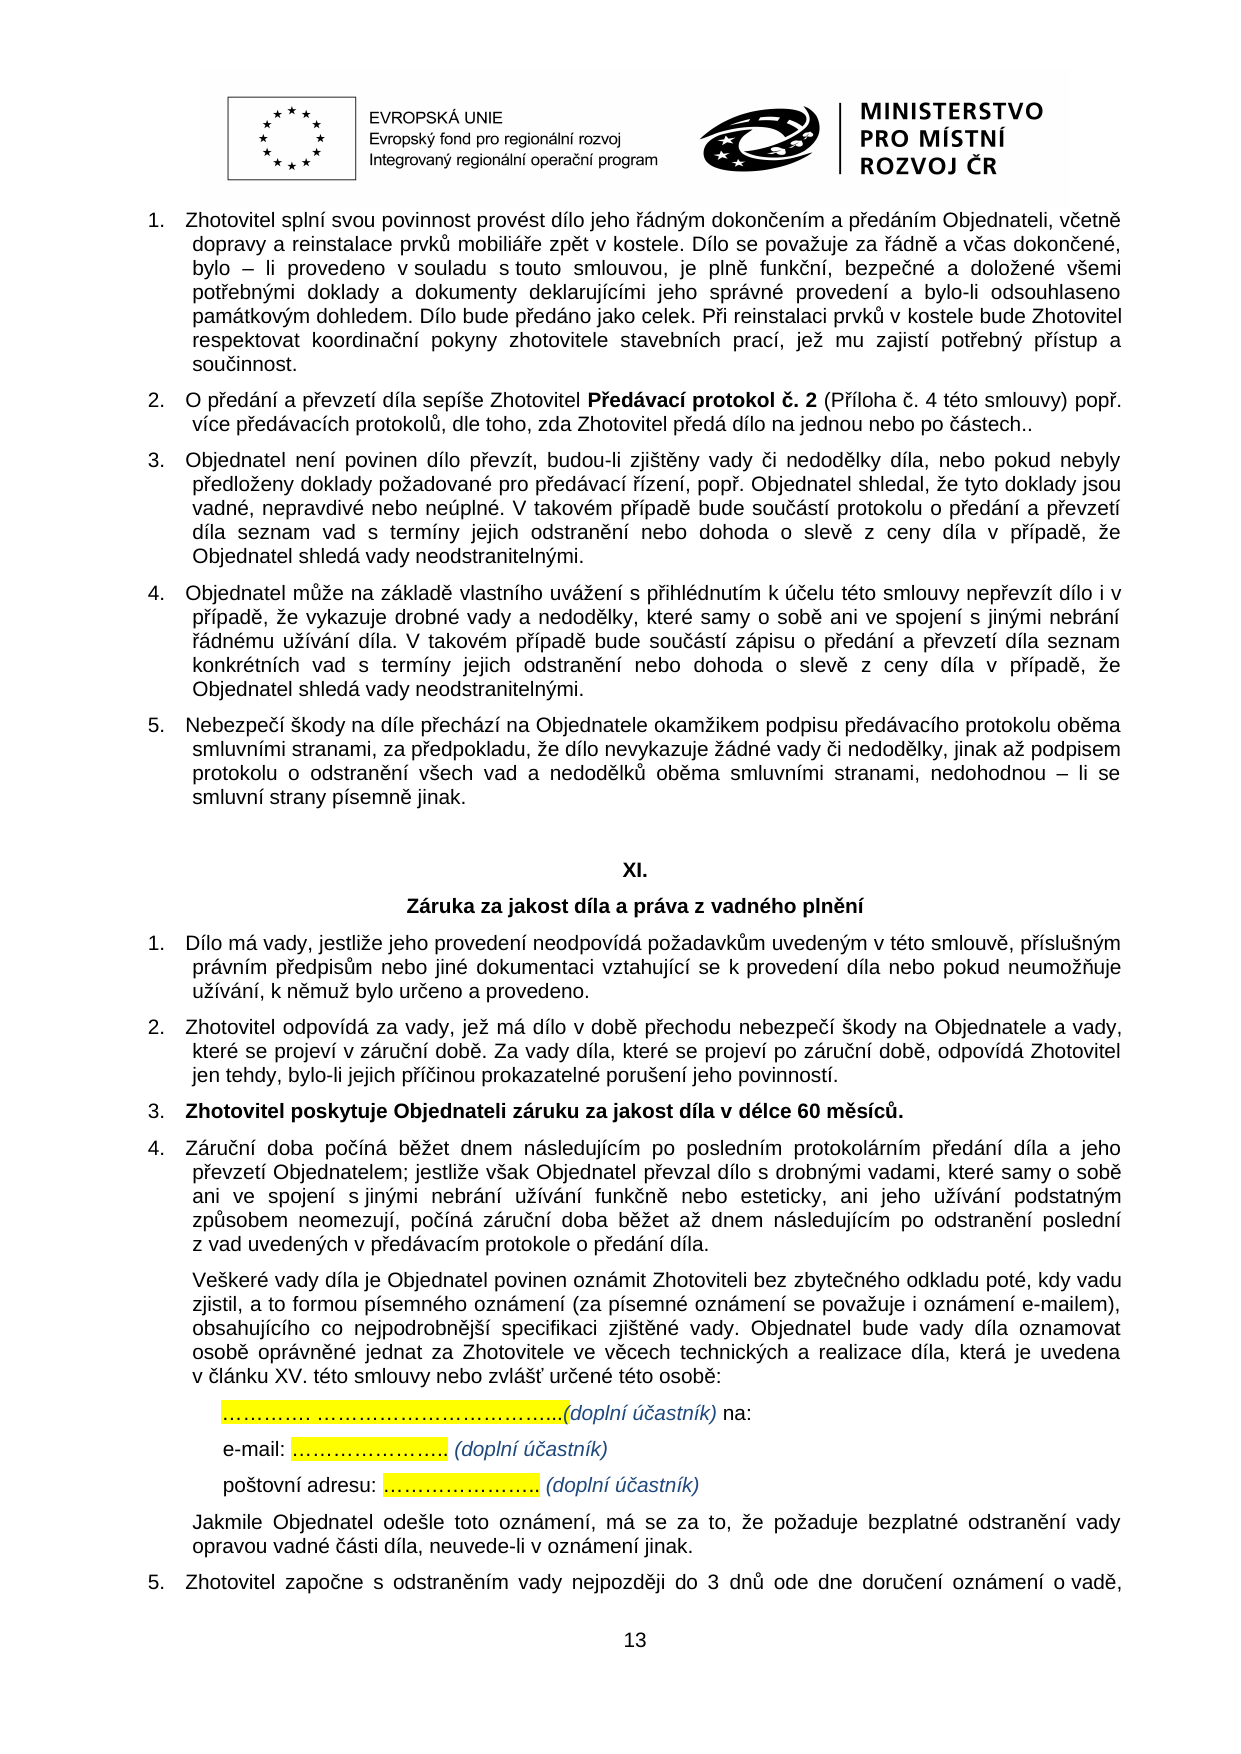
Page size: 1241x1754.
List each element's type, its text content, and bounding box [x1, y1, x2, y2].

list Veškeré vady díla je Objednatel povinen oznámit Zhotoviteli bez zbytečného odkladu poté, kdy vadu zjistil, a to formou písemného oznámení (za písemné oznámení se považuje i oznámení e-mailem), obsahujícího co nejpodrobnější specifikaci zjištěné vady. Objednatel bude vady díla oznamovat osobě oprávněné jednat za Zhotovitele ve věcech technických a realizace díla, která je uvedena v článku XV. této smlouvy nebo zvlášť určené této osobě: [192, 1268, 1122, 1388]
list Zhotovitel splní svou povinnost provést dílo jeho řádným dokončením a předáním Objednateli, včetně dopravy a reinstalace prvků mobiliáře zpět v kostele. Dílo se považuje za řádně a včas dokončené, bylo – li provedeno v souladu s touto smlouvou, je plně funkční, bezpečné a doložené všemi potřebnými doklady a dokumenty deklarujícími jeho správné provedení a bylo-li odsouhlaseno památkovým dohledem. Dílo bude předáno jako celek. Při reinstalaci prvků v kostele bude Zhotovitel respektovat koordinační pokyny zhotovitele stavebních prací, jež mu zajistí potřebný přístup a součinnost. [148, 208, 1122, 375]
text Záruka za jakost díla a práva z vadného plnění [148, 894, 1122, 918]
list Záruční doba počíná běžet dnem následujícím po posledním protokolárním předání díla a jeho převzetí Objednatelem; jestliže však Objednatel převzal dílo s drobnými vadami, které samy o sobě ani ve spojení s jinými nebrání užívání funkčně nebo esteticky, ani jeho užívání podstatným způsobem neomezují, počíná záruční doba běžet až dnem následujícím po odstranění poslední z vad uvedených v předávacím protokole o předání díla. [148, 1136, 1122, 1256]
list O předání a převzetí díla sepíše Zhotovitel Předávací protokol č. 2 (Příloha č. 4 této smlouvy) popř. více předávacích protokolů, dle toho, zda Zhotovitel předá dílo na jednou nebo po částech.. [148, 388, 1122, 436]
list Zhotovitel poskytuje Objednateli záruku za jakost díla v délce 60 měsíců. [148, 1099, 1122, 1123]
list Objednatel může na základě vlastního uvážení s přihlédnutím k účelu této smlouvy nepřevzít dílo i v případě, že vykazuje drobné vady a nedodělky, které samy o sobě ani ve spojení s jinými nebrání řádnému užívání díla. V takovém případě bude součástí zápisu o předání a převzetí díla seznam konkrétních vad s termíny jejich odstranění nebo dohoda o slevě z ceny díla v případě, že Objednatel shledá vady neodstranitelnými. [148, 581, 1122, 700]
list Objednatel není povinen dílo převzít, budou-li zjištěny vady či nedodělky díla, nebo pokud nebyly předloženy doklady požadované pro předávací řízení, popř. Objednatel shledal, že tyto doklady jsou vadné, nepravdivé nebo neúplné. V takovém případě bude součástí protokolu o předání a převzetí díla seznam vad s termíny jejich odstranění nebo dohoda o slevě z ceny díla v případě, že Objednatel shledá vady neodstranitelnými. [148, 448, 1122, 568]
picture [199, 68, 1070, 208]
list Dílo má vady, jestliže jeho provedení neodpovídá požadavkům uvedeným v této smlouvě, příslušným právním předpisům nebo jiné dokumentaci vztahující se k provedení díla nebo pokud neumožňuje užívání, k němuž bylo určeno a provedeno. [148, 931, 1122, 1002]
list …………. ……………………………...(doplní účastník) na: [570, 1400, 1122, 1424]
text XI. [148, 858, 1122, 882]
list e-mail: ………………….. (doplní účastník) [185, 1437, 291, 1461]
list poštovní adresu: ………………….. (doplní účastník) [540, 1473, 1122, 1497]
list Nebezpečí škody na díle přechází na Objednatele okamžikem podpisu předávacího protokolu oběma smluvními stranami, za předpokladu, že dílo nevykazuje žádné vady či nedodělky, jinak až podpisem protokolu o odstranění všech vad a nedodělků oběma smluvními stranami, nedohodnou – li se smluvní strany písemně jinak. [148, 713, 1122, 809]
list Zhotovitel odpovídá za vady, jež má dílo v době přechodu nebezpečí škody na Objednatele a vady, které se projeví v záruční době. Za vady díla, které se projeví po záruční době, odpovídá Zhotovitel jen tehdy, bylo-li jejich příčinou prokazatelné porušení jeho povinností. [148, 1015, 1122, 1087]
list Jakmile Objednatel odešle toto oznámení, má se za to, že požaduje bezplatné odstranění vady opravou vadné části díla, neuvede-li v oznámení jinak. [87, 1510, 1122, 1558]
list poštovní adresu: ………………….. (doplní účastník) [185, 1473, 383, 1497]
list e-mail: ………………….. (doplní účastník) [448, 1437, 1122, 1461]
